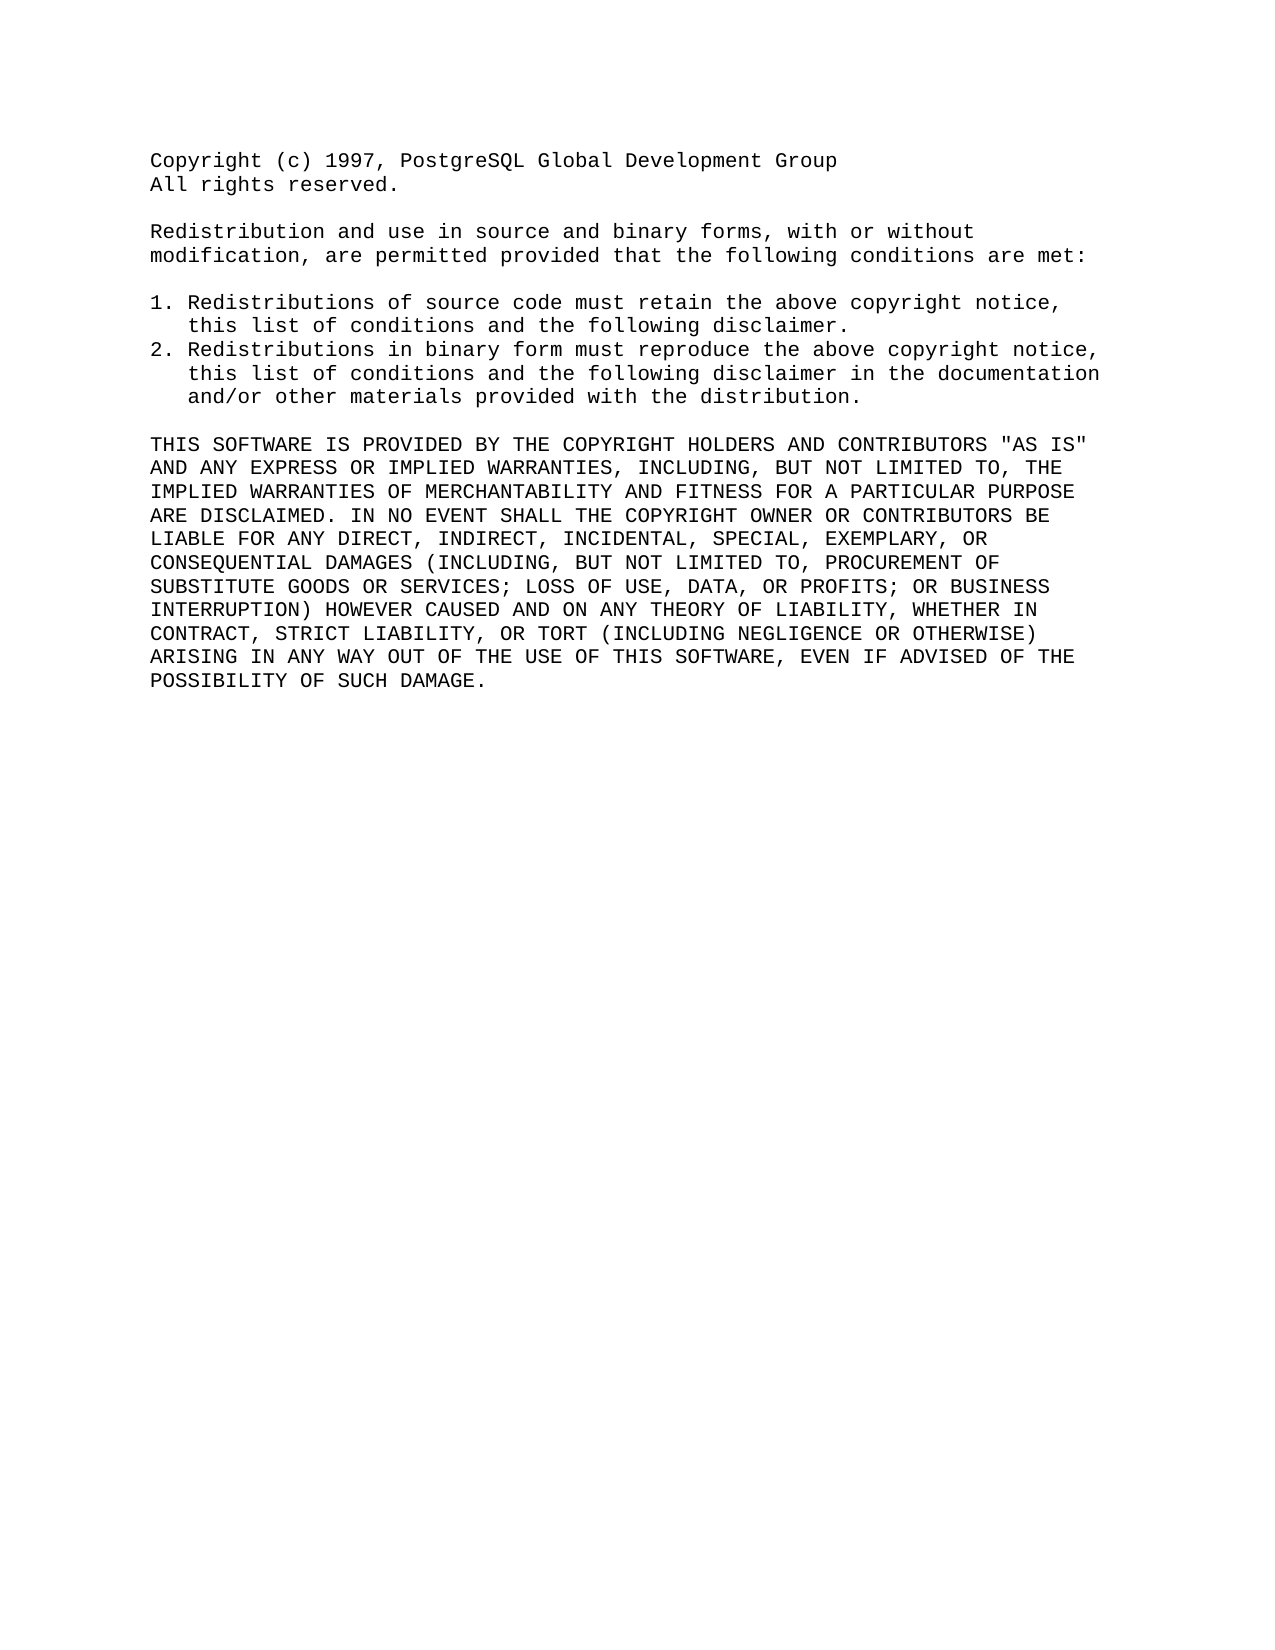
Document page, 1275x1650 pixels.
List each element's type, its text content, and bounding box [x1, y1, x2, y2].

text modification, are permitted provided that the following conditions are met: [150, 244, 1125, 268]
text CONSEQUENTIAL DAMAGES (INCLUDING, BUT NOT LIMITED TO, PROCUREMENT OF [150, 552, 1125, 576]
text 1. Redistributions of source code must retain the above copyright notice, [150, 292, 1125, 316]
text this list of conditions and the following disclaimer in the documentation [150, 363, 1125, 386]
text this list of conditions and the following disclaimer. [150, 316, 1125, 339]
text All rights reserved. [150, 174, 1125, 197]
text THIS SOFTWARE IS PROVIDED BY THE COPYRIGHT HOLDERS AND CONTRIBUTORS "AS IS" [150, 434, 1125, 457]
text ARE DISCLAIMED. IN NO EVENT SHALL THE COPYRIGHT OWNER OR CONTRIBUTORS BE [150, 505, 1125, 528]
text INTERRUPTION) HOWEVER CAUSED AND ON ANY THEORY OF LIABILITY, WHETHER IN [150, 599, 1125, 623]
text CONTRACT, STRICT LIABILITY, OR TORT (INCLUDING NEGLIGENCE OR OTHERWISE) [150, 623, 1125, 647]
text LIABLE FOR ANY DIRECT, INDIRECT, INCIDENTAL, SPECIAL, EXEMPLARY, OR [150, 528, 1125, 552]
text 2. Redistributions in binary form must reproduce the above copyright notice, [150, 339, 1125, 363]
text and/or other materials provided with the distribution. [150, 386, 1125, 410]
text ARISING IN ANY WAY OUT OF THE USE OF THIS SOFTWARE, EVEN IF ADVISED OF THE [150, 647, 1125, 670]
text Copyright (c) 1997, PostgreSQL Global Development Group [150, 150, 1125, 174]
text Redistribution and use in source and binary forms, with or without [150, 221, 1125, 244]
text POSSIBILITY OF SUCH DAMAGE. [150, 670, 1125, 694]
text SUBSTITUTE GOODS OR SERVICES; LOSS OF USE, DATA, OR PROFITS; OR BUSINESS [150, 576, 1125, 599]
text IMPLIED WARRANTIES OF MERCHANTABILITY AND FITNESS FOR A PARTICULAR PURPOSE [150, 481, 1125, 505]
text AND ANY EXPRESS OR IMPLIED WARRANTIES, INCLUDING, BUT NOT LIMITED TO, THE [150, 457, 1125, 481]
